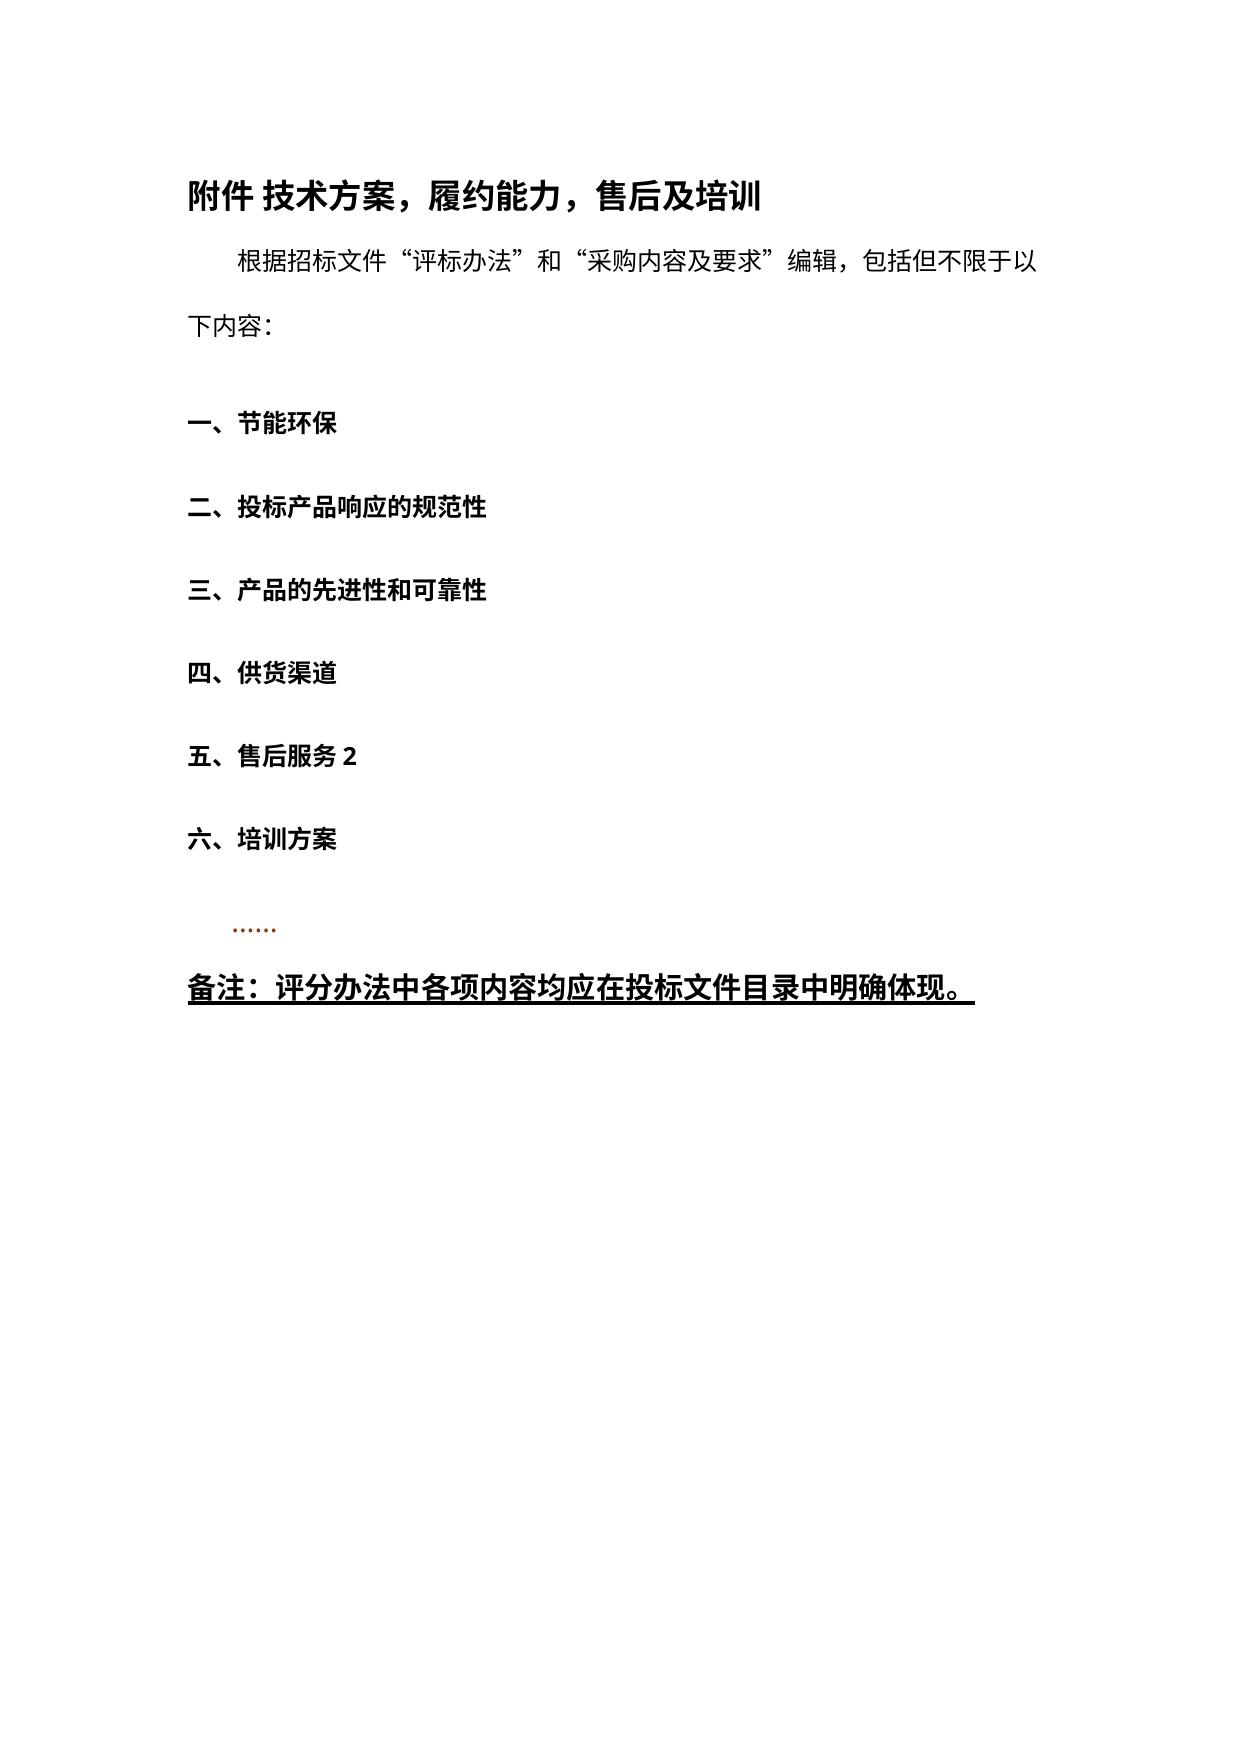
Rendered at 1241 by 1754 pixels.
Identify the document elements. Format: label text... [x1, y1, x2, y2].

text 备注：评分办法中各项内容均应在投标文件目录中明确体现。 [187, 953, 1053, 1018]
list 五、售后服务2 [187, 722, 1053, 787]
text 根据招标文件“评标办法”和“采购内容及要求”编辑，包括但不限于以下内容： [187, 227, 1053, 357]
text …… [187, 888, 1053, 953]
list 二、投标产品响应的规范性 [187, 473, 1053, 538]
text 附件 技术方案，履约能力，售后及培训 [187, 162, 1053, 227]
list 四、供货渠道 [187, 639, 1053, 704]
list 一、节能环保 [187, 389, 1053, 454]
list 六、培训方案 [187, 805, 1053, 870]
list 三、产品的先进性和可靠性 [187, 556, 1053, 621]
